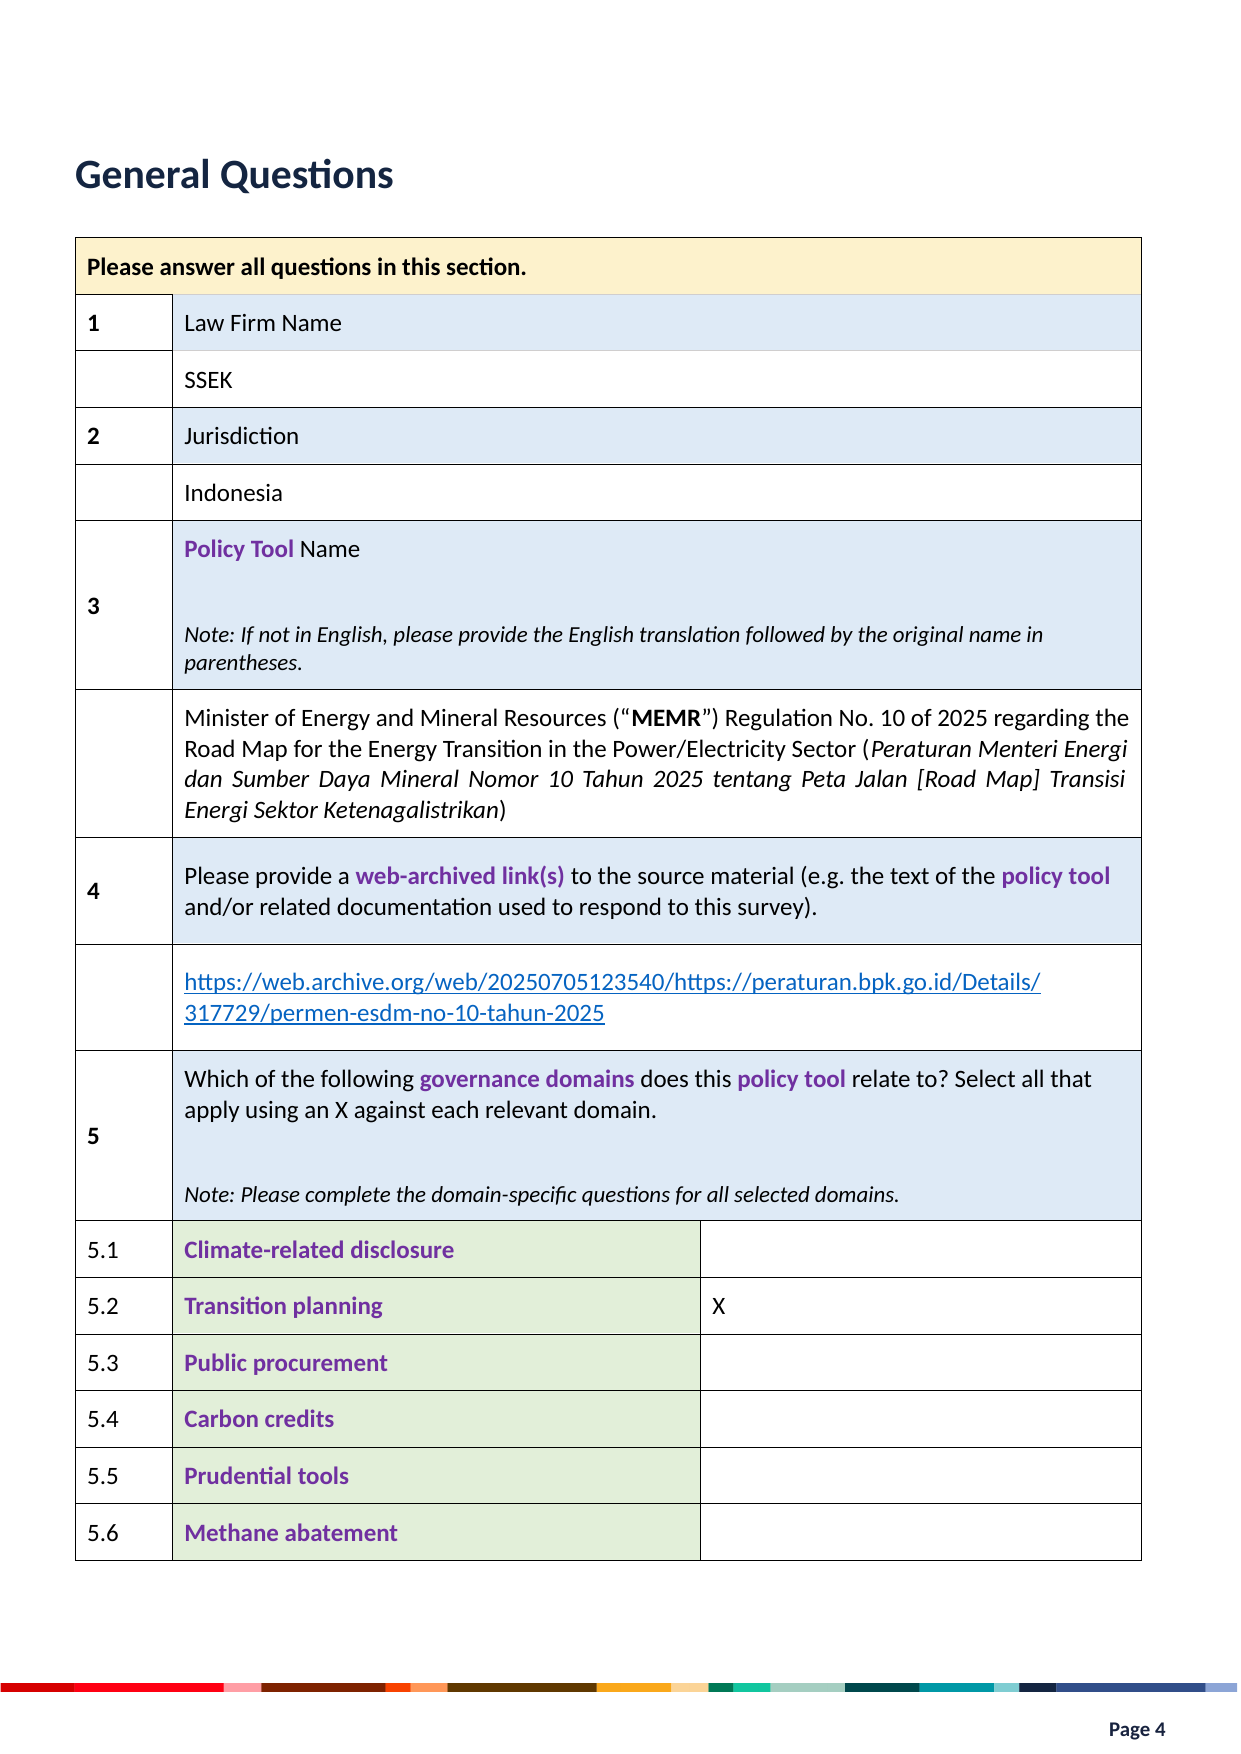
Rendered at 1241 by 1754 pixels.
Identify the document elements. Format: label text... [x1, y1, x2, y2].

table_header Please answer all questions in this section. [76, 238, 1141, 294]
table_cell Public procurement [173, 1335, 700, 1390]
table_cell 5.5 [76, 1448, 172, 1503]
table_cell 5.6 [76, 1504, 172, 1560]
table_cell [701, 1448, 1141, 1503]
subtitle General Questions [75, 148, 1165, 199]
table_cell 2 [76, 408, 172, 463]
table_cell [701, 1391, 1141, 1447]
table_cell https://web.archive.org/web/20250705123540/https://peraturan.bpk.go.id/Details/317729/permen-esdm-no-10-tahun-2025 [173, 945, 1141, 1050]
table_cell Methane abatement [173, 1504, 700, 1560]
table_cell Carbon credits [173, 1391, 700, 1447]
table_cell 5.1 [76, 1221, 172, 1277]
table_cell Law Firm Name [173, 295, 1141, 350]
table_cell [76, 945, 172, 1050]
table_cell 5.2 [76, 1278, 172, 1333]
table_cell [701, 1221, 1141, 1277]
table_cell Indonesia [173, 465, 1141, 520]
table_cell SSEK [173, 351, 1141, 407]
table_cell Prudential tools [173, 1448, 700, 1503]
table_cell 5.4 [76, 1391, 172, 1447]
table_cell 1 [76, 295, 172, 350]
table_cell Minister of Energy and Mineral Resources (“MEMR”) Regulation No. 10 of 2025 regarding the Road Map for the Energy Transition in the Power/Electricity Sector (Peraturan Menteri Energi dan Sumber Daya Mineral Nomor 10 Tahun 2025 tentang Peta Jalan [Road Map] Transisi Energi Sektor Ketenagalistrikan) [173, 690, 1141, 837]
table_cell Policy Tool Name Note: If not in English, please provide the English translation followed by the original name in parentheses. [173, 521, 1141, 689]
table_cell 5 [76, 1051, 172, 1220]
table_cell 5.3 [76, 1335, 172, 1390]
table_cell Which of the following governance domains does this policy tool relate to? Select all that apply using an X against each relevant domain. Note: Please complete the domain-specific questions for all selected domains. [173, 1051, 1141, 1220]
table_cell [701, 1335, 1141, 1390]
table_cell 4 [76, 838, 172, 943]
table_cell 3 [76, 521, 172, 689]
table_cell Transition planning [173, 1278, 700, 1333]
table_cell X [701, 1278, 1141, 1333]
table_cell Please provide a web-archived link(s) to the source material (e.g. the text of the policy tool and/or related documentation used to respond to this survey). [173, 838, 1141, 943]
table_cell Climate-related disclosure [173, 1221, 700, 1277]
table_cell [701, 1504, 1141, 1560]
table_cell [76, 351, 172, 407]
table_cell [76, 465, 172, 520]
table_cell Jurisdiction [173, 408, 1141, 463]
picture [0, 1683, 1236, 1692]
table_cell [76, 690, 172, 837]
